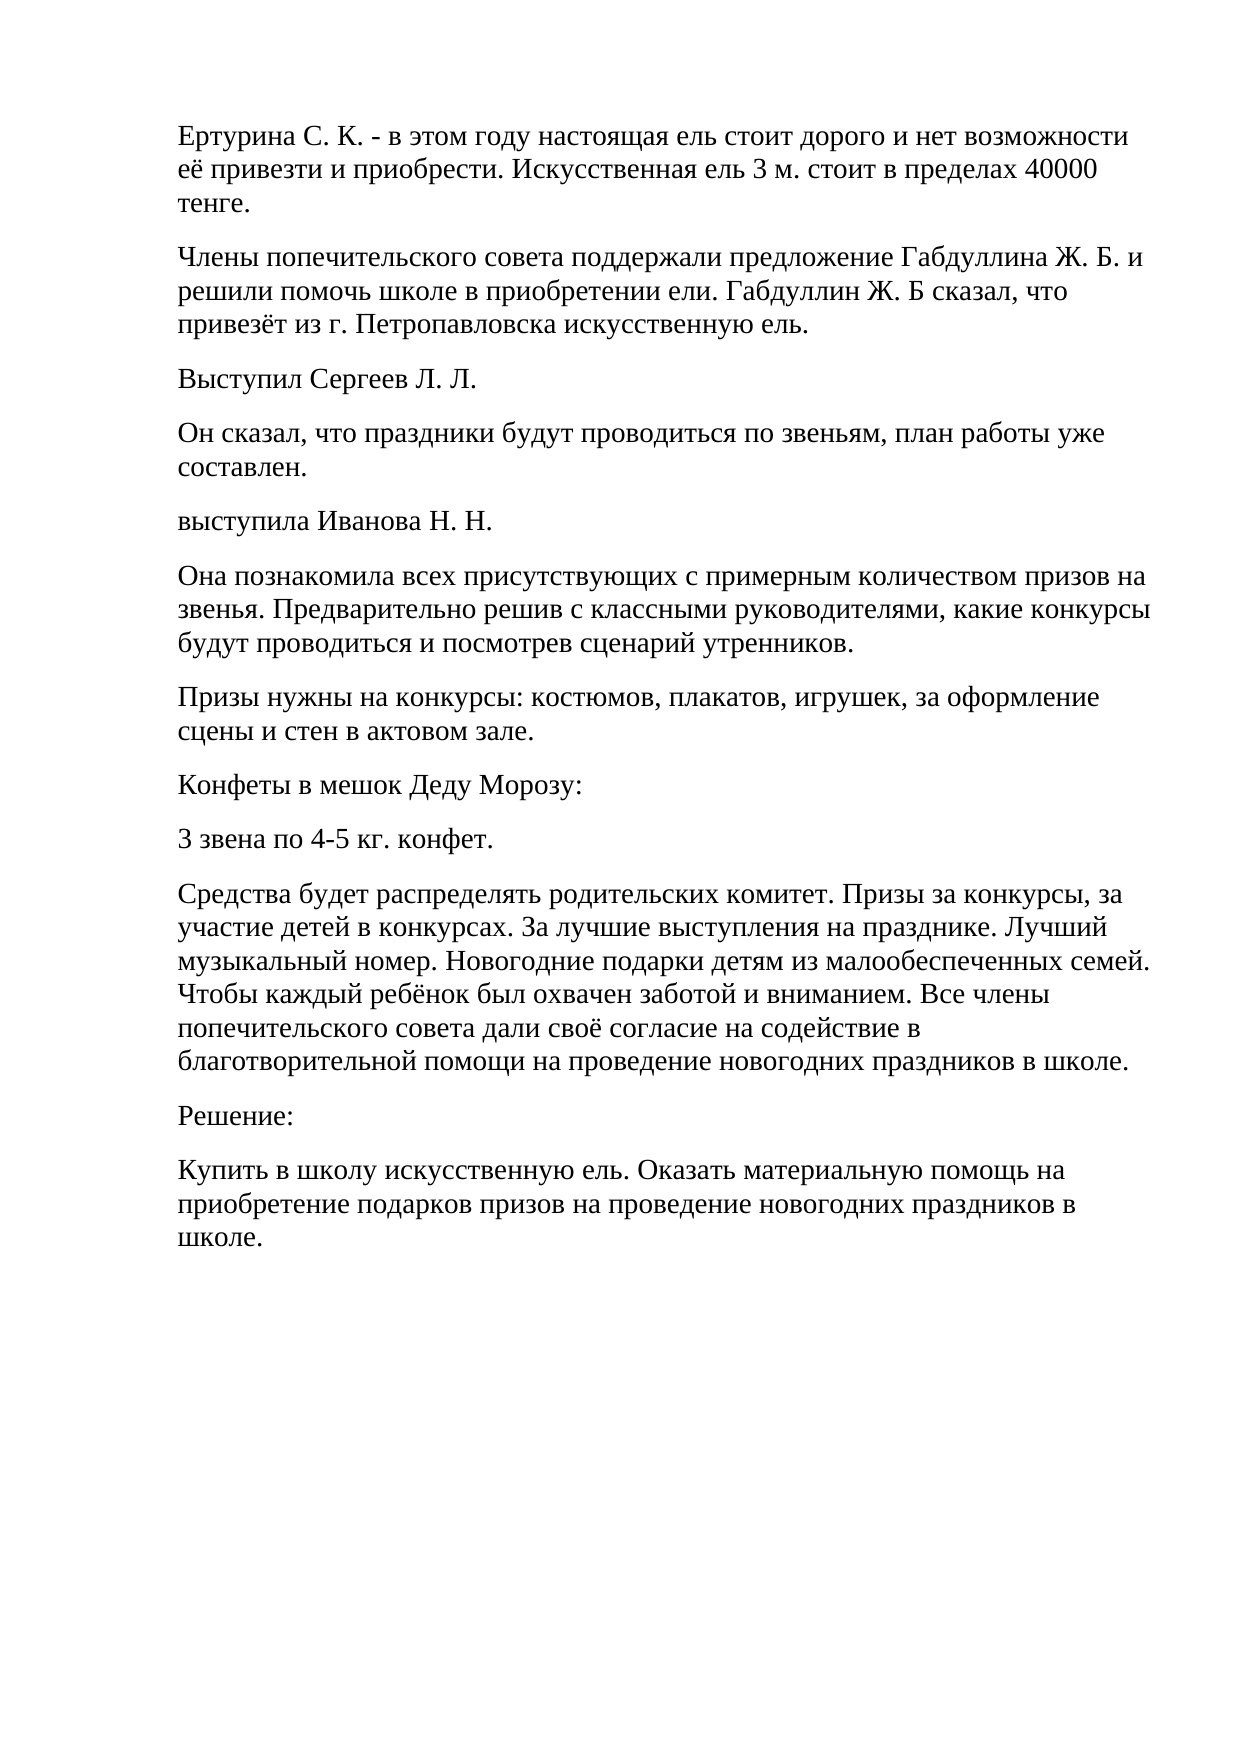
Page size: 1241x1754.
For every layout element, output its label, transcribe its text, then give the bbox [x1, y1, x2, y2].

text Он сказал, что праздники будут проводиться по звеньям, план работы уже составлен. [177, 415, 1152, 482]
text выступила Иванова Н. Н. [177, 503, 1152, 537]
text Купить в школу искусственную ель. Оказать материальную помощь на приобретение подарков призов на проведение новогодних праздников в школе. [177, 1152, 1152, 1253]
text Средства будет распределять родительских комитет. Призы за конкурсы, за участие детей в конкурсах. За лучшие выступления на празднике. Лучший музыкальный номер. Новогодние подарки детям из малообеспеченных семей. Чтобы каждый ребёнок был охвачен заботой и вниманием. Все члены попечительского совета дали своё согласие на содействие в благотворительной помощи на проведение новогодних праздников в школе. [177, 876, 1152, 1077]
text Конфеты в мешок Деду Морозу: [177, 767, 1152, 801]
text Выступил Сергеев Л. Л. [177, 361, 1152, 394]
text Она познакомила всех присутствующих с примерным количеством призов на звенья. Предварительно решив с классными руководителями, какие конкурсы будут проводиться и посмотрев сценарий утренников. [177, 558, 1152, 658]
text 3 звена по 4-5 кг. конфет. [177, 821, 1152, 855]
text Призы нужны на конкурсы: костюмов, плакатов, игрушек, за оформление сцены и стен в актовом зале. [177, 679, 1152, 746]
text Ертурина С. К. - в этом году настоящая ель стоит дорого и нет возможности её привезти и приобрести. Искусственная ель 3 м. стоит в пределах 40000 тенге. [177, 118, 1152, 219]
text Решение: [177, 1098, 1152, 1131]
text Члены попечительского совета поддержали предложение Габдуллина Ж. Б. и решили помочь школе в приобретении ели. Габдуллин Ж. Б сказал, что привезёт из г. Петропавловска искусственную ель. [177, 239, 1152, 340]
